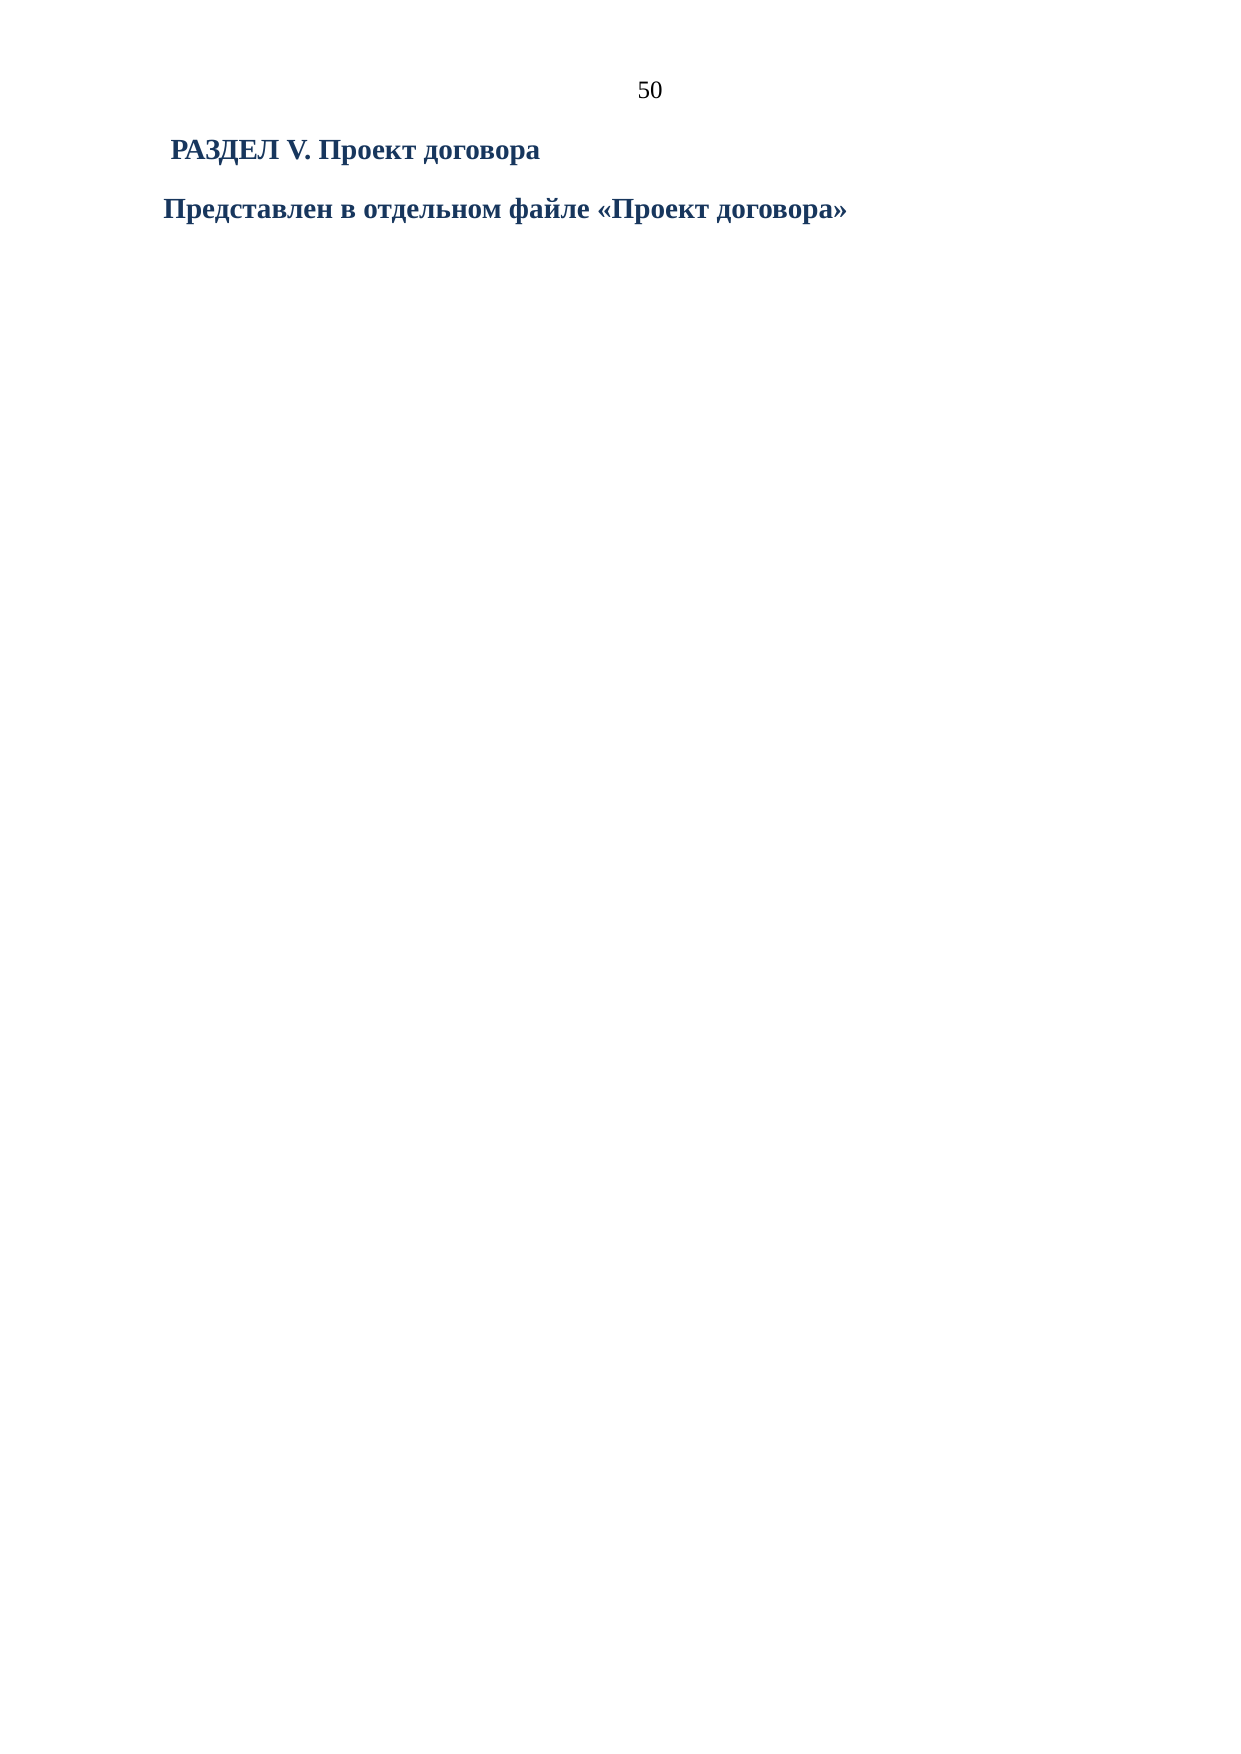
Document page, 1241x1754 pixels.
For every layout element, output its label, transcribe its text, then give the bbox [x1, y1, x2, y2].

text Представлен в отдельном файле «Проект договора» [163, 191, 1181, 224]
text РАЗДЕЛ V. Проект договора [163, 132, 1181, 166]
